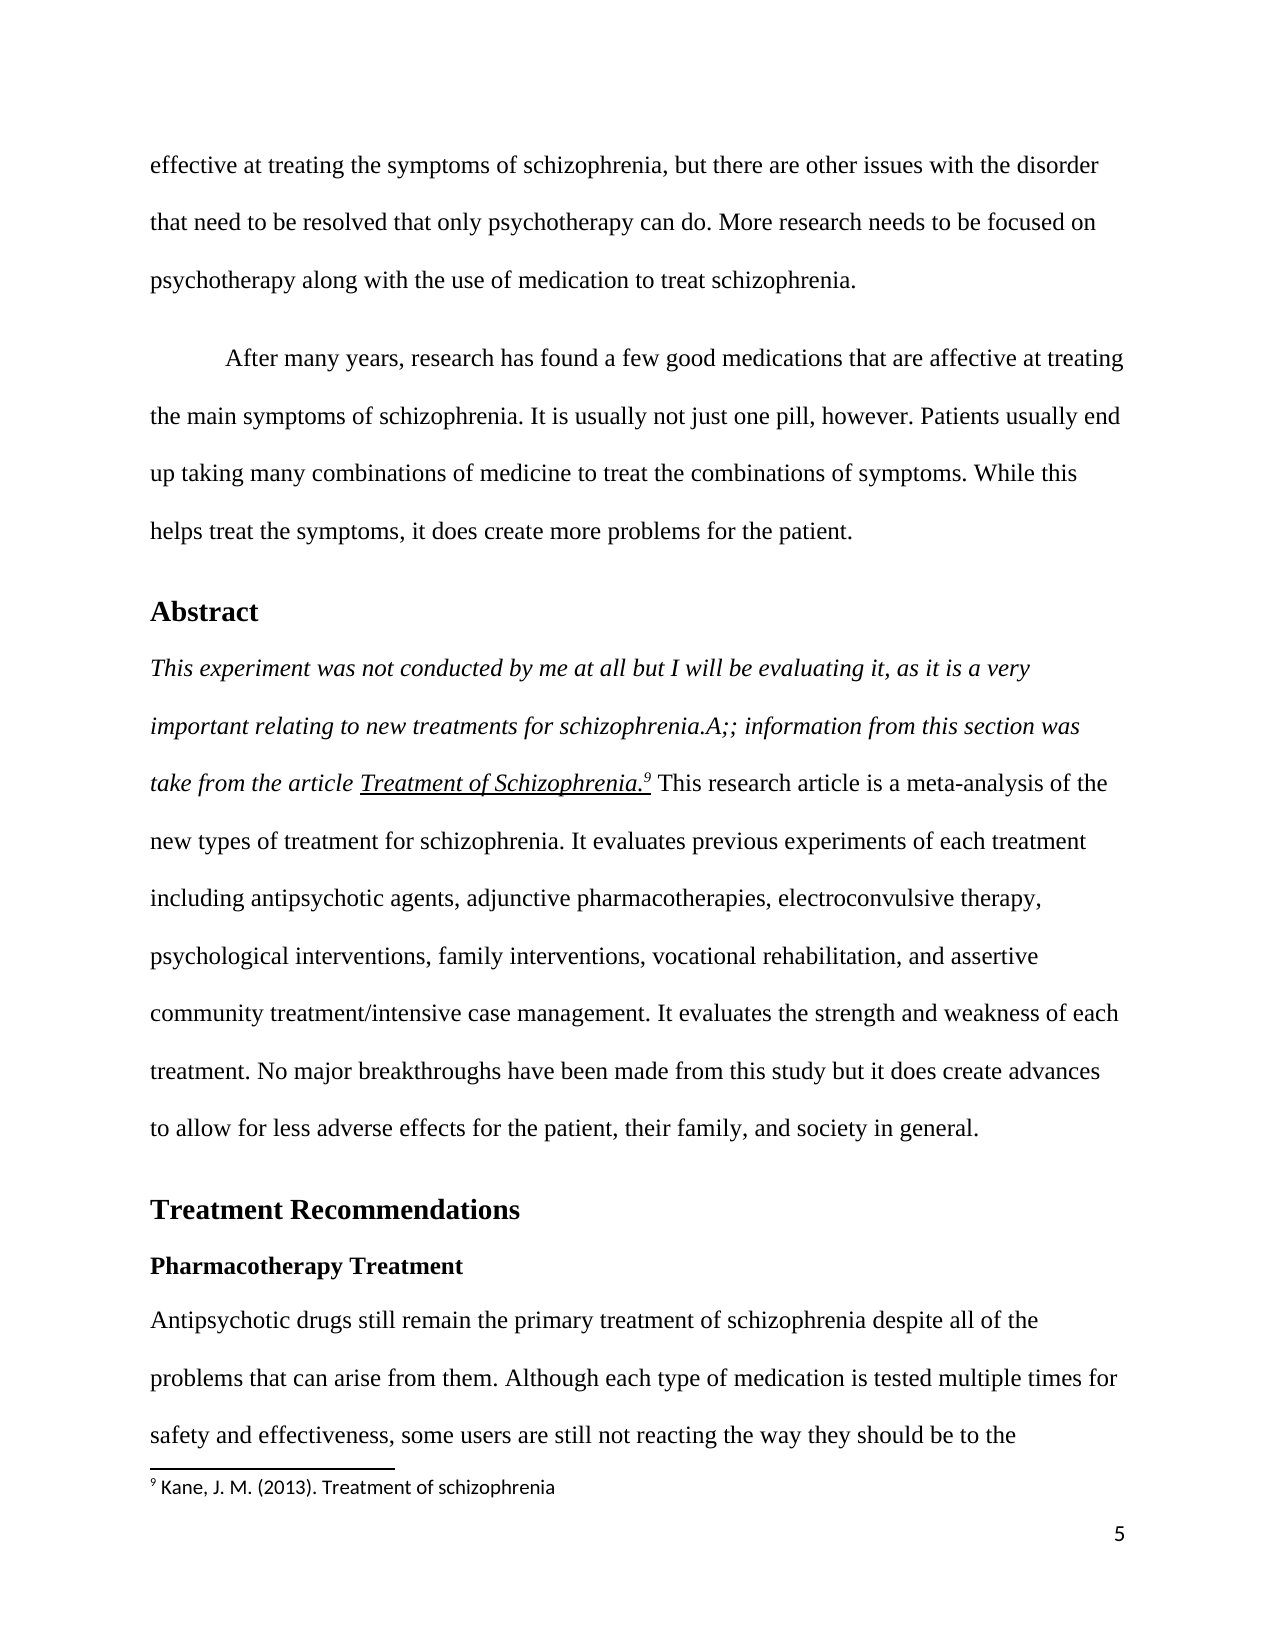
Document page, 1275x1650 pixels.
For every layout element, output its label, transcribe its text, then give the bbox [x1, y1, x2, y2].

text Abstract [150, 594, 1125, 628]
text Pharmacotherapy Treatment [150, 1251, 1125, 1280]
text After many years, research has found a few good medications that are affective at treating the main symptoms of schizophrenia. It is usually not just one pill, however. Patients usually end up taking many combinations of medicine to treat the combinations of symptoms. While this helps treat the symptoms, it does create more problems for the patient. [150, 343, 1125, 544]
text This experiment was not conducted by me at all but I will be evaluating it, as it is a very important relating to new treatments for schizophrenia.A;; information from this section was take from the article Treatment of Schizophrenia. This research article is a meta-analysis of the new types of treatment for schizophrenia. It evaluates previous experiments of each treatment including antipsychotic agents, adjunctive pharmacotherapies, electroconvulsive therapy, psychological interventions, family interventions, vocational rehabilitation, and assertive community treatment/intensive case management. It evaluates the strength and weakness of each treatment. No major breakthroughs have been made from this study but it does create advances to allow for less adverse effects for the patient, their family, and society in general. [150, 653, 1125, 1142]
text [150, 1305, 1125, 1449]
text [150, 150, 1125, 294]
text Treatment Recommendations [150, 1192, 1125, 1225]
